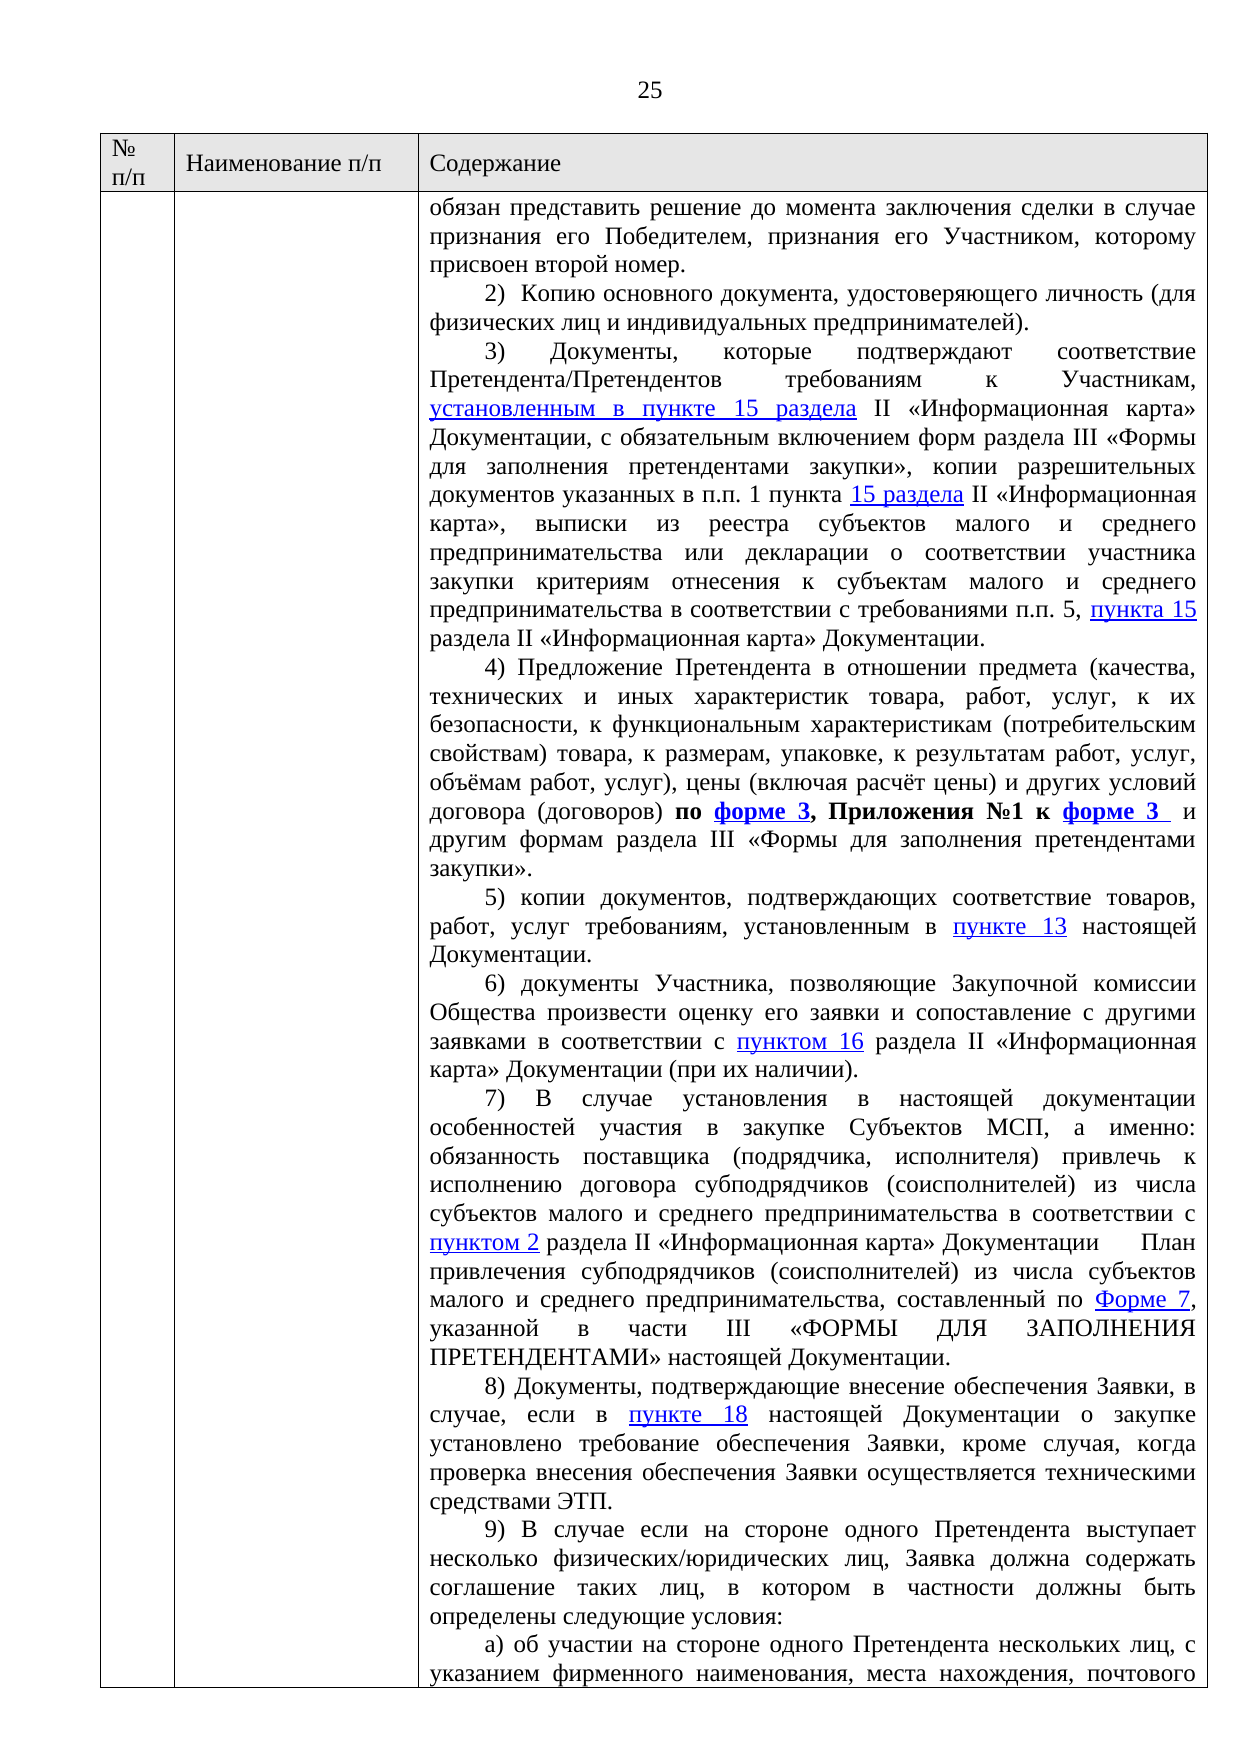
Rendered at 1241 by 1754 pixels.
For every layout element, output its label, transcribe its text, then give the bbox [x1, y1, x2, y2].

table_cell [175, 192, 418, 1687]
table_cell [101, 192, 174, 1687]
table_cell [419, 192, 1207, 1687]
table_header № п/п [101, 134, 174, 191]
table_header Наименование п/п [175, 134, 418, 191]
table_header Содержание [419, 134, 1207, 191]
